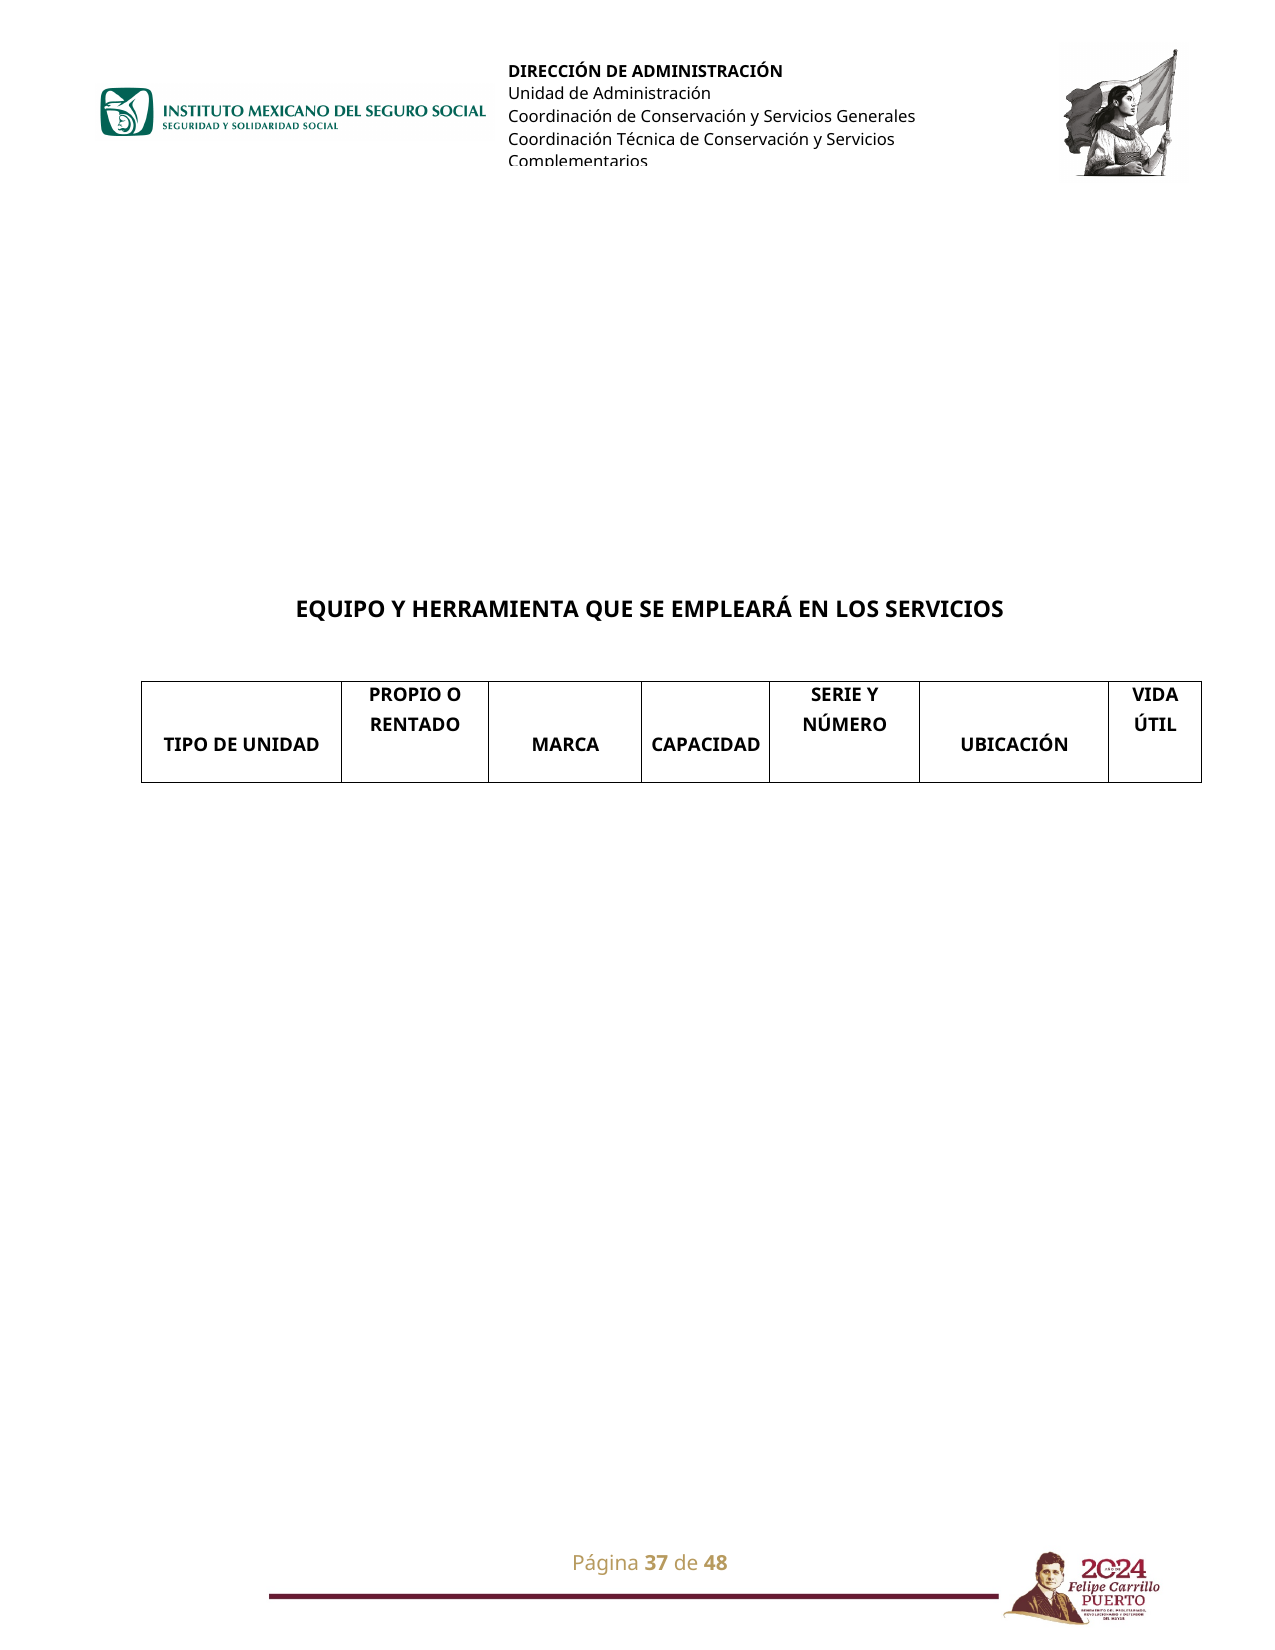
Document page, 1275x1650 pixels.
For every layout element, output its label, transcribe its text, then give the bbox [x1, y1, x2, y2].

table_header PROPIO O RENTADO [342, 682, 488, 782]
table_header CAPACIDAD [642, 682, 769, 782]
table_header TIPO DE UNIDAD [142, 682, 341, 782]
picture [255, 1539, 1168, 1631]
table_header MARCA [489, 682, 641, 782]
table_header SERIE Y NÚMERO [770, 682, 919, 782]
text EQUIPO Y HERRAMIENTA QUE SE EMPLEARÁ EN LOS SERVICIOS [118, 592, 1181, 624]
table_header VIDA ÚTIL [1109, 682, 1201, 782]
picture [94, 83, 495, 141]
picture [1058, 42, 1189, 183]
table_header UBICACIÓN [920, 682, 1108, 782]
